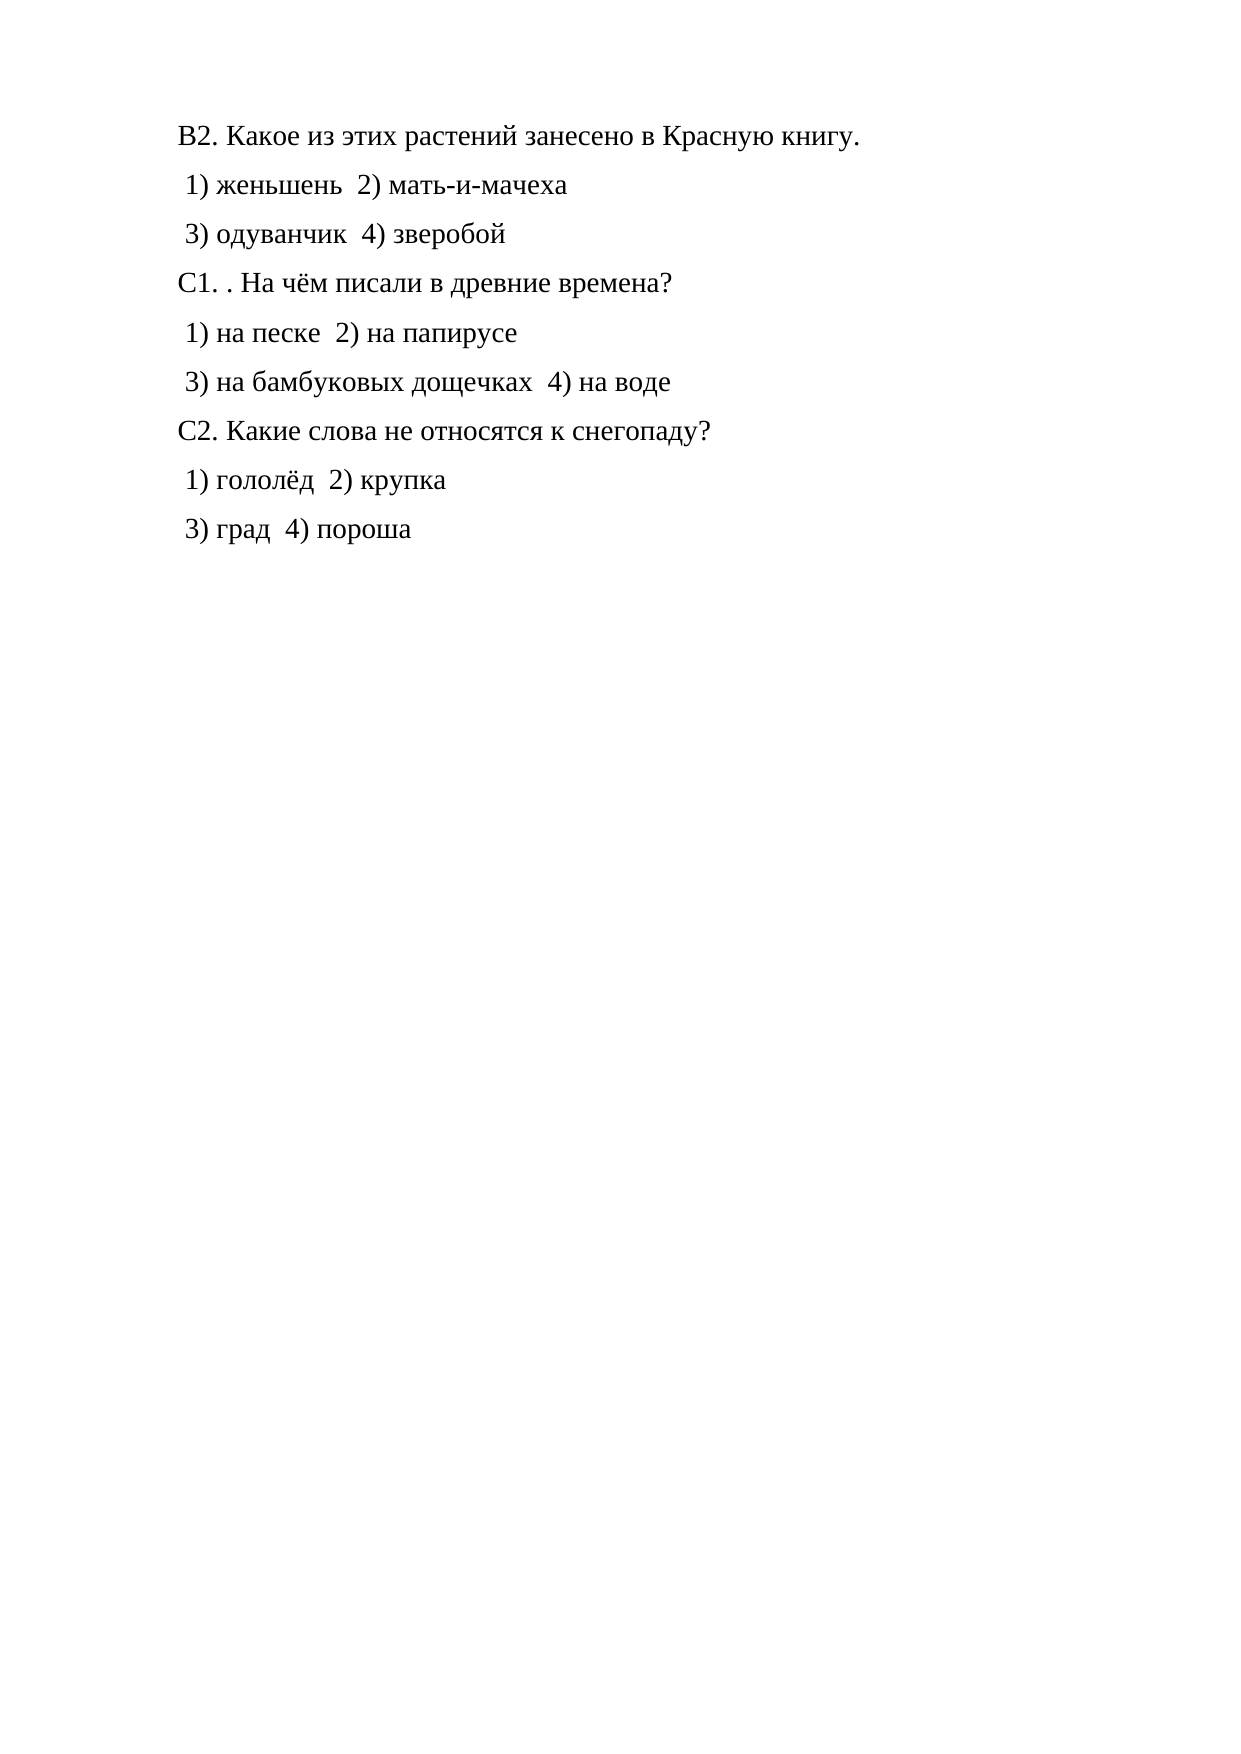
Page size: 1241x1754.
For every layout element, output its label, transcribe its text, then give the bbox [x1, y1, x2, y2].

text ⁪ 3) град ⁪ 4) пороша [177, 511, 1152, 545]
text ⁪ 3) одуванчик ⁪ 4) зверобой [177, 216, 1152, 250]
text ⁪ 1) гололёд ⁪ 2) крупка [177, 462, 1152, 496]
text С2. Какие слова не относятся к снегопаду? [177, 413, 1152, 447]
text ⁪ 1) на песке ⁪ 2) на папирусе [177, 315, 1152, 348]
text С1. . На чём писали в древние времена? [177, 266, 1152, 299]
text ⁪ 3) на бамбуковых дощечках ⁪ 4) на воде [177, 364, 1152, 397]
text В2. Какое из этих растений занесено в Красную книгу. [177, 118, 1152, 152]
text ⁪ 1) женьшень ⁪ 2) мать-и-мачеха [177, 167, 1152, 201]
